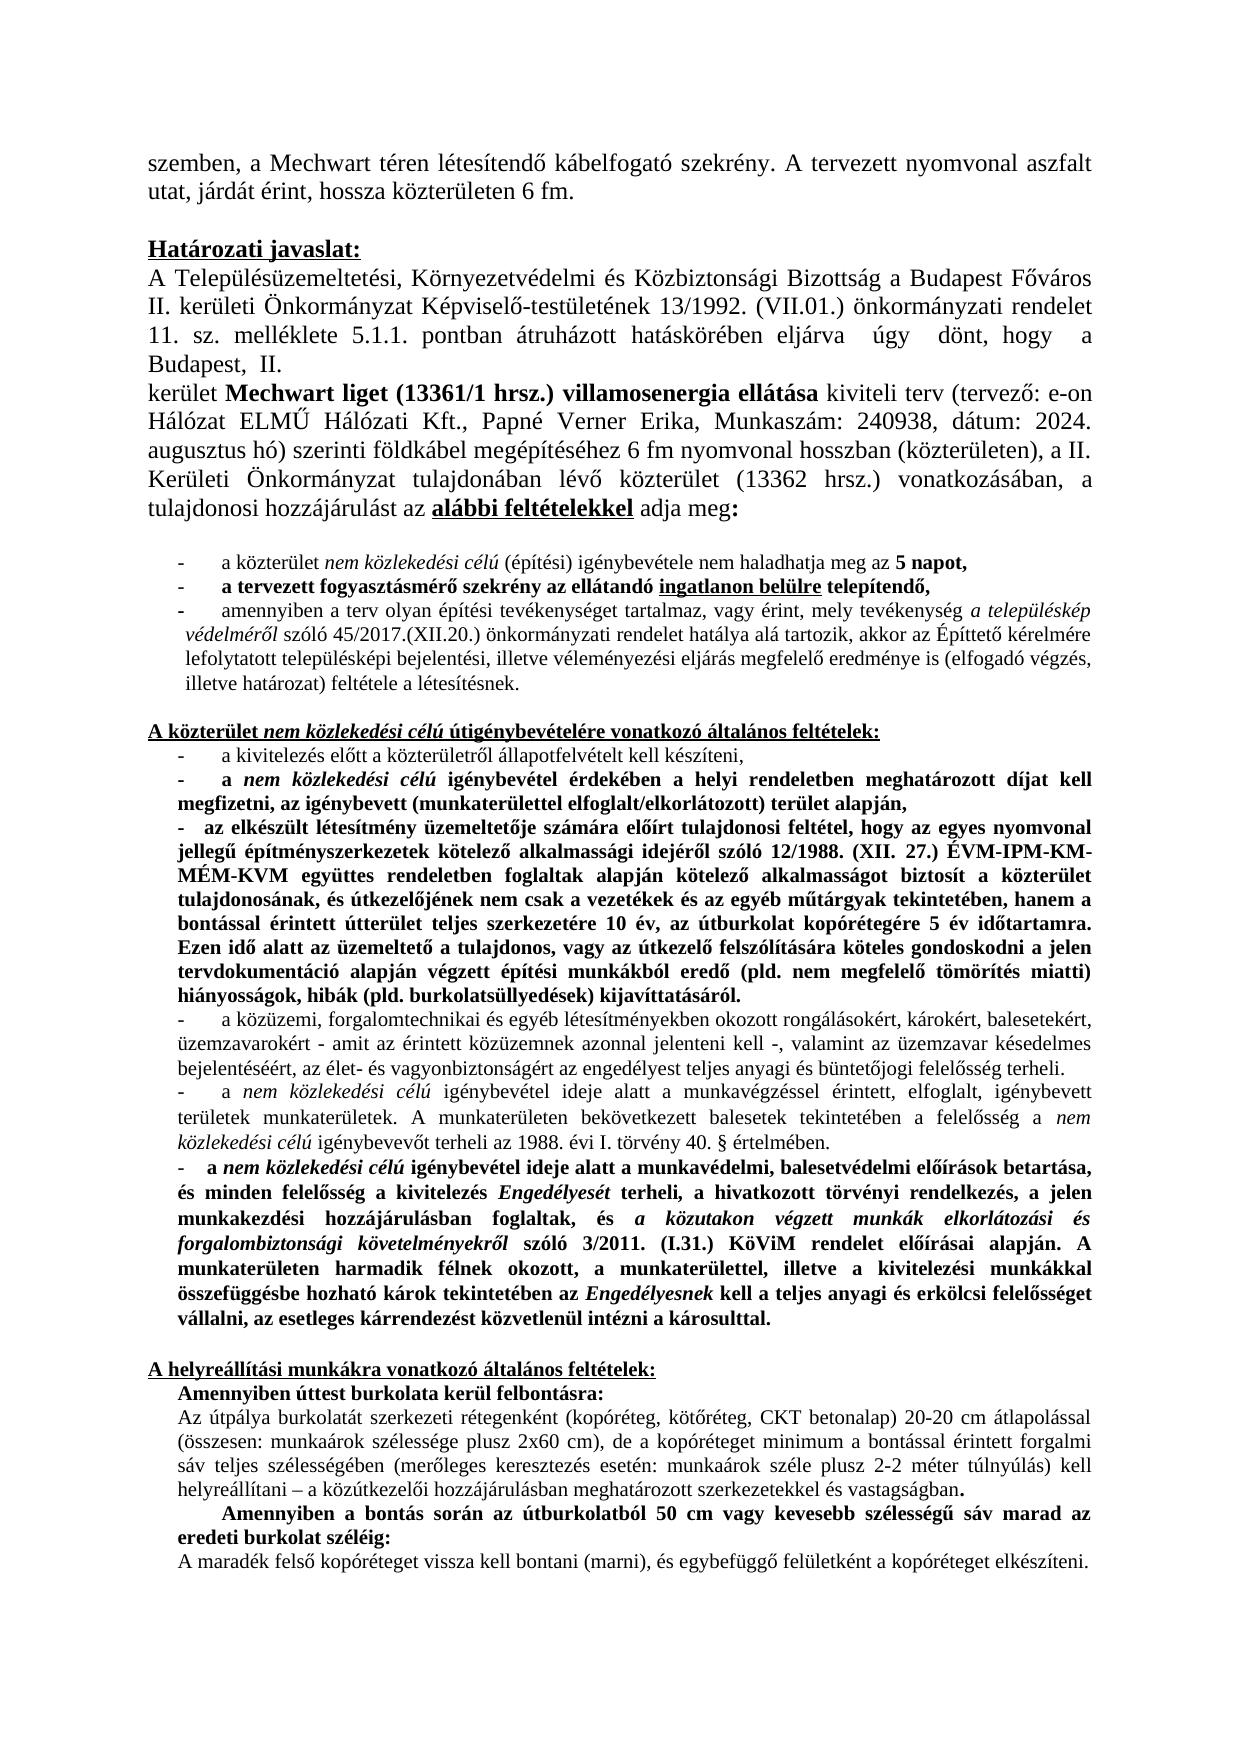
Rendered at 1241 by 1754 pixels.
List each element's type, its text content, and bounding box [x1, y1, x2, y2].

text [148, 148, 1093, 205]
list amennyiben a terv olyan építési tevékenységet tartalmaz, vagy érint, mely tevékenység a településkép védelméről szóló 45/2017.(XII.20.) önkormányzati rendelet hatálya alá tartozik, akkor az Építtető kérelmére lefolytatott településképi bejelentési, illetve véleményezési eljárás megfelelő eredménye is (elfogadó végzés, illetve határozat) feltétele a létesítésnek. [177, 598, 1093, 694]
text Amennyiben úttest burkolata kerül felbontásra: [177, 1381, 1093, 1405]
text Határozati javaslat: [148, 234, 1093, 263]
text A közterület nem közlekedési célú útigénybevételére vonatkozó általános feltételek: [148, 718, 1093, 743]
text kerület Mechwart liget (13361/1 hrsz.) villamosenergia ellátása kiviteli terv (tervező: e-on Hálózat ELMŰ Hálózati Kft., Papné Verner Erika, Munkaszám: 240938, dátum: 2024. augusztus hó) szerinti földkábel megépítéséhez 6 fm nyomvonal hosszban (közterületen), a II. Kerületi Önkormányzat tulajdonában lévő közterület (13362 hrsz.) vonatkozásában, a tulajdonosi hozzájárulást az alábbi feltételekkel adja meg: [148, 378, 1093, 521]
text Az útpálya burkolatát szerkezeti rétegenként (kopóréteg, kötőréteg, CKT betonalap) 20-20 cm átlapolással (összesen: munkaárok szélessége plusz 2x60 cm), de a kopóréteget minimum a bontással érintett forgalmi sáv teljes szélességében (merőleges keresztezés esetén: munkaárok széle plusz 2-2 méter túlnyúlás) kell helyreállítani – a közútkezelői hozzájárulásban meghatározott szerkezetekkel és vastagságban. [177, 1405, 1093, 1501]
text A maradék felső kopóréteget vissza kell bontani (marni), és egybefüggő felületként a kopóréteget elkészíteni. [177, 1549, 1093, 1573]
list a nem közlekedési célú igénybevétel érdekében a helyi rendeletben meghatározott díjat kell megfizetni, az igénybevett (munkaterülettel elfoglalt/elkorlátozott) terület alapján, [177, 767, 1093, 815]
text A helyreállítási munkákra vonatkozó általános feltételek: [148, 1357, 1093, 1381]
list a kivitelezés előtt a közterületről állapotfelvételt kell készíteni, [177, 743, 1093, 767]
list a tervezett fogyasztásmérő szekrény az ellátandó ingatlanon belülre telepítendő, [177, 574, 1093, 598]
list az elkészült létesítmény üzemeltetője számára előírt tulajdonosi feltétel, hogy az egyes nyomvonal jellegű építményszerkezetek kötelező alkalmassági idejéről szóló 12/1988. (XII. 27.) ÉVM-IPM-KM-MÉM-KVM együttes rendeletben foglaltak alapján kötelező alkalmasságot biztosít a közterület tulajdonosának, és útkezelőjének nem csak a vezetékek és az egyéb műtárgyak tekintetében, hanem a bontással érintett útterület teljes szerkezetére 10 év, az útburkolat kopórétegére 5 év időtartamra. Ezen idő alatt az üzemeltető a tulajdonos, vagy az útkezelő felszólítására köteles gondoskodni a jelen tervdokumentáció alapján végzett építési munkákból eredő (pld. nem megfelelő tömörítés miatti) hiányosságok, hibák (pld. burkolatsüllyedések) kijavíttatásáról. [177, 815, 1093, 1007]
list a közterület nem közlekedési célú (építési) igénybevétele nem haladhatja meg az 5 napot, [177, 550, 1093, 574]
list a nem közlekedési célú igénybevétel ideje alatt a munkavégzéssel érintett, elfoglalt, igénybevett területek munkaterületek. A munkaterületen bekövetkezett balesetek tekintetében a felelősség a nem közlekedési célú igénybevevőt terheli az 1988. évi I. törvény 40. § értelmében. [177, 1079, 1093, 1154]
list a nem közlekedési célú igénybevétel ideje alatt a munkavédelmi, balesetvédelmi előírások betartása, és minden felelősség a kivitelezés Engedélyesét terheli, a hivatkozott törvényi rendelkezés, a jelen munkakezdési hozzájárulásban foglaltak, és a közutakon végzett munkák elkorlátozási és forgalombiztonsági követelményekről szóló 3/2011. (I.31.) KöViM rendelet előírásai alapján. A munkaterületen harmadik félnek okozott, a munkaterülettel, illetve a kivitelezési munkákkal összefüggésbe hozható károk tekintetében az Engedélyesnek kell a teljes anyagi és erkölcsi felelősséget vállalni, az esetleges kárrendezést közvetlenül intézni a károsulttal. [177, 1155, 1093, 1330]
list a közüzemi, forgalomtechnikai és egyéb létesítményekben okozott rongálásokért, károkért, balesetekért, üzemzavarokért - amit az érintett közüzemnek azonnal jelenteni kell -, valamint az üzemzavar késedelmes bejelentéséért, az élet- és vagyonbiztonságért az engedélyest teljes anyagi és büntetőjogi felelősség terheli. [177, 1007, 1093, 1079]
text A Településüzemeltetési, Környezetvédelmi és Közbiztonsági Bizottság a Budapest Főváros II. kerületi Önkormányzat Képviselő-testületének 13/1992. (VII.01.) önkormányzati rendelet 11. sz. melléklete 5.1.1. pontban átruházott hatáskörében eljárva úgy dönt, hogy a Budapest, II. [148, 263, 1093, 378]
text Amennyiben a bontás során az útburkolatból 50 cm vagy kevesebb szélességű sáv marad az eredeti burkolat széléig: [177, 1501, 1093, 1549]
